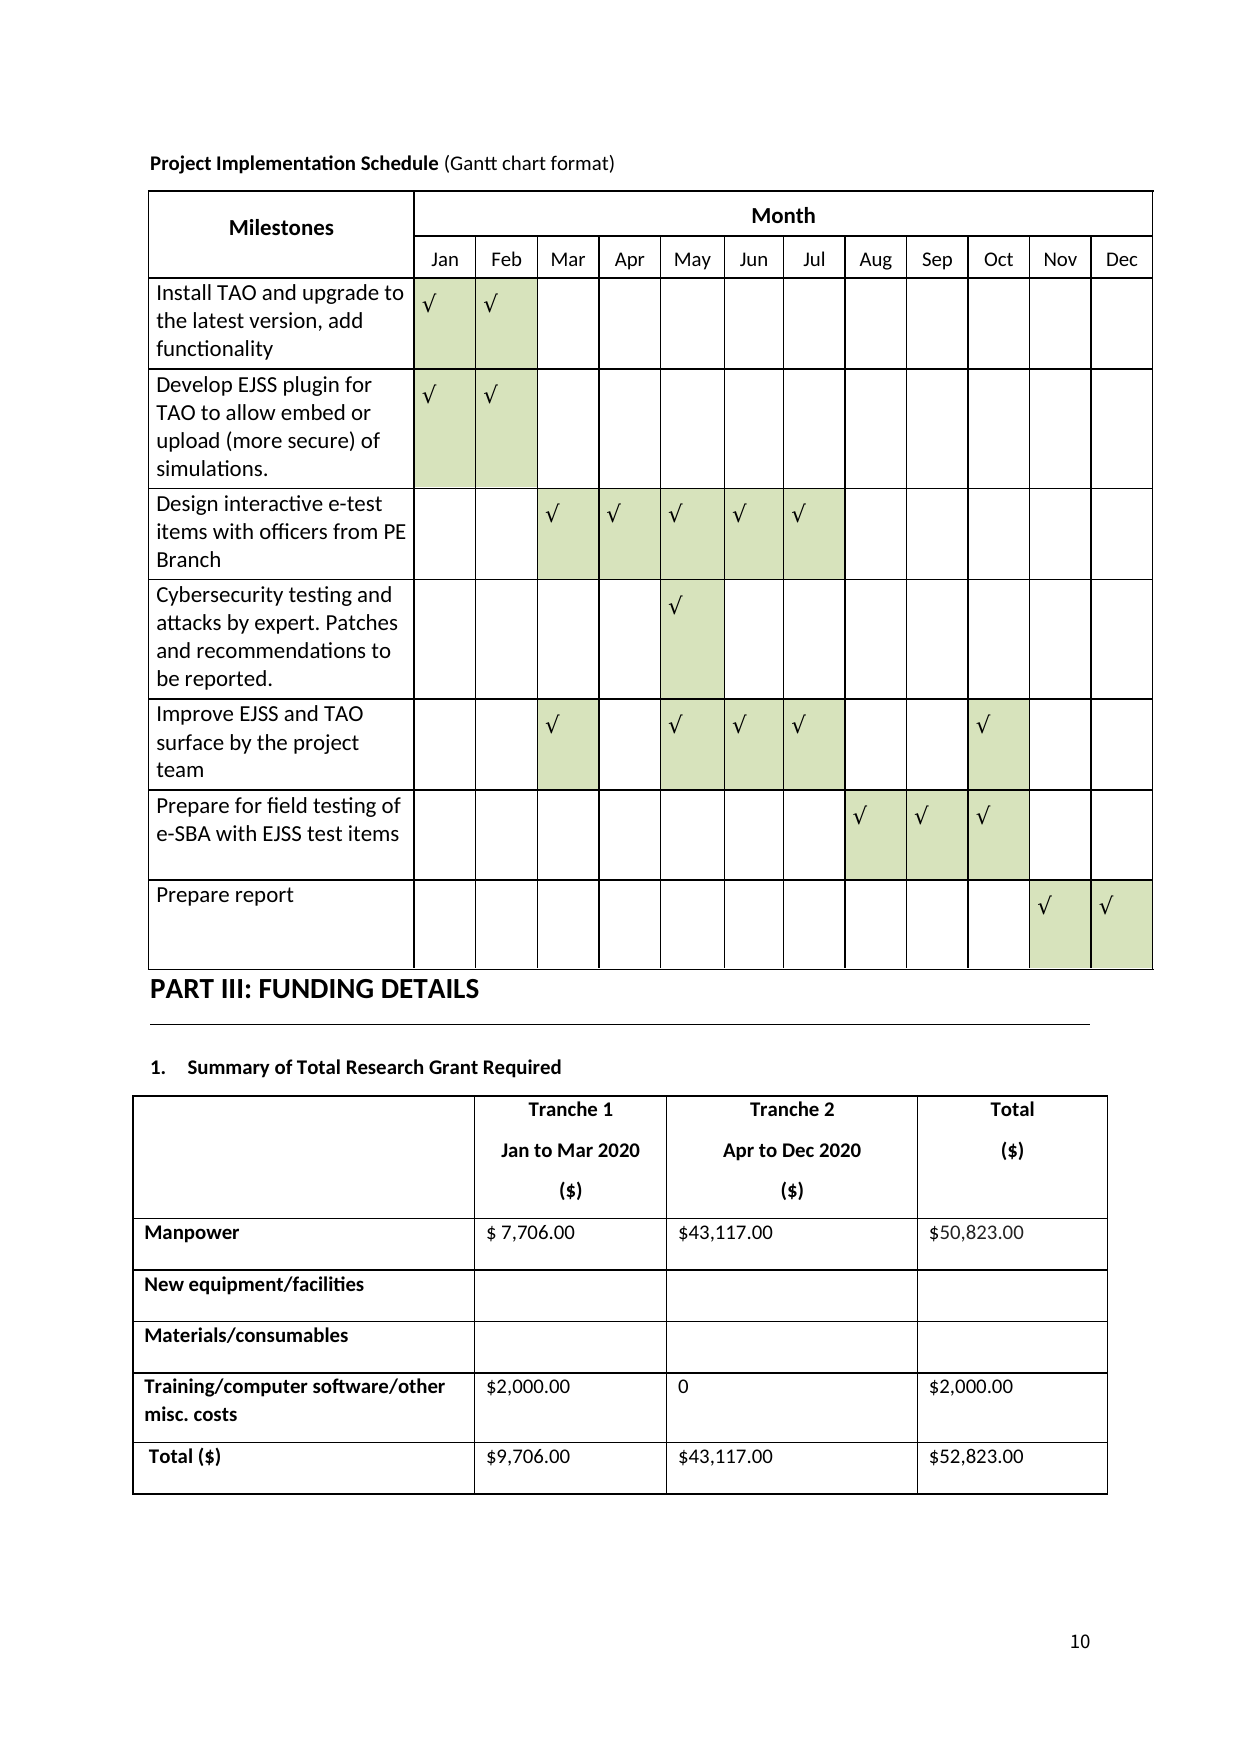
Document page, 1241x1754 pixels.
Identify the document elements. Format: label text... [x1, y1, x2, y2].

table_header Milestones [149, 192, 413, 277]
table_cell Materials/consumables [134, 1322, 474, 1372]
table_cell Jun [725, 237, 783, 277]
table_cell Nov [1030, 237, 1090, 277]
table_cell √ [538, 489, 598, 579]
table_cell [969, 881, 1029, 968]
table_cell [846, 489, 906, 579]
table_cell [725, 580, 783, 698]
table_cell [476, 580, 537, 698]
table_cell [969, 489, 1029, 579]
table_cell [784, 279, 844, 368]
table_cell [600, 370, 660, 487]
table_cell Jan [415, 237, 475, 277]
table_cell [918, 1322, 1107, 1372]
table_cell Improve EJSS and TAO surface by the project team [149, 700, 413, 789]
table_cell [907, 279, 967, 368]
table_cell [476, 881, 537, 968]
table_cell [667, 1322, 917, 1372]
table_cell [969, 279, 1029, 368]
table_header Total ($) [918, 1097, 1107, 1218]
table_cell Training/computer software/other misc. costs [134, 1374, 474, 1442]
table_cell [725, 370, 783, 487]
table_cell [846, 580, 906, 698]
table_header [134, 1097, 474, 1218]
table_cell [600, 580, 660, 698]
table_cell [475, 1271, 666, 1321]
table_cell [784, 370, 844, 487]
table_cell Sep [907, 237, 967, 277]
table_cell [907, 370, 967, 487]
table_cell [725, 881, 783, 968]
text Project Implementation Schedule (Gantt chart format) [150, 150, 1120, 175]
table_cell May [661, 237, 724, 277]
table_cell [1030, 700, 1090, 789]
table_cell [907, 700, 967, 789]
table_cell $52,823.00 [918, 1443, 1107, 1493]
table_cell [1092, 580, 1152, 698]
table_cell $50,823.00 [918, 1219, 1107, 1269]
table_cell √ [969, 791, 1029, 879]
table_cell √ [1092, 881, 1152, 968]
table_cell √ [661, 580, 724, 698]
table_cell √ [1030, 881, 1090, 968]
table_cell √ [415, 370, 475, 487]
table_cell Manpower [134, 1219, 474, 1269]
table_cell [415, 489, 475, 579]
table_cell $43,117.00 [667, 1219, 917, 1269]
table_cell √ [907, 791, 967, 879]
table_cell [846, 279, 906, 368]
table_cell Develop EJSS plugin for TAO to allow embed or upload (more secure) of simulations. [149, 370, 413, 487]
table_cell [600, 791, 660, 879]
table_cell [846, 700, 906, 789]
table_cell [1030, 489, 1090, 579]
table_cell New equipment/facilities [134, 1271, 474, 1321]
table_cell [907, 580, 967, 698]
table_cell [415, 580, 475, 698]
table_cell √ [846, 791, 906, 879]
table_cell [600, 279, 660, 368]
list Summary of Total Research Grant Required [150, 1054, 1120, 1080]
table_cell [1030, 279, 1090, 368]
table_cell [415, 881, 475, 968]
table_cell [1030, 580, 1090, 698]
table_cell Mar [538, 237, 598, 277]
table_cell Cybersecurity testing and attacks by expert. Patches and recommendations to be reported. [149, 580, 413, 698]
table_cell [725, 279, 783, 368]
table_cell [907, 489, 967, 579]
table_cell [1092, 370, 1152, 487]
table_cell Apr [600, 237, 660, 277]
table_cell Aug [846, 237, 906, 277]
table_cell $43,117.00 [667, 1443, 917, 1493]
table_cell [667, 1271, 917, 1321]
table_cell [476, 791, 537, 879]
table_cell [907, 881, 967, 968]
table_cell [969, 580, 1029, 698]
table_cell Design interactive e-test items with officers from PE Branch [149, 489, 413, 579]
table_cell $ 7,706.00 [475, 1219, 666, 1269]
table_cell [538, 279, 598, 368]
table_cell [784, 580, 844, 698]
table_cell Prepare report [149, 881, 413, 968]
table_cell [1092, 279, 1152, 368]
table_cell [1092, 700, 1152, 789]
table_cell √ [476, 279, 537, 368]
table_cell $9,706.00 [475, 1443, 666, 1493]
table_cell [538, 791, 598, 879]
table_cell [661, 881, 724, 968]
table_cell Oct [969, 237, 1029, 277]
table_header Tranche 2 Apr to Dec 2020 ($) [667, 1097, 917, 1218]
table_cell [600, 700, 660, 789]
table_cell [784, 881, 844, 968]
table_cell [918, 1271, 1107, 1321]
table_cell Install TAO and upgrade to the latest version, add functionality [149, 279, 413, 368]
table_cell [415, 791, 475, 879]
table_cell √ [725, 489, 783, 579]
table_cell [415, 700, 475, 789]
table_cell Dec [1092, 237, 1152, 277]
table_cell √ [600, 489, 660, 579]
table_cell [538, 580, 598, 698]
table_cell [846, 370, 906, 487]
table_cell Jul [784, 237, 844, 277]
table_cell [476, 700, 537, 789]
table_cell [661, 279, 724, 368]
table_cell Total ($) [134, 1443, 474, 1493]
table_cell √ [476, 370, 537, 487]
table_cell [1030, 791, 1090, 879]
table_cell 0 [667, 1374, 917, 1442]
table_cell [725, 791, 783, 879]
table_cell $2,000.00 [918, 1374, 1107, 1442]
table_cell [538, 881, 598, 968]
table_cell √ [969, 700, 1029, 789]
table_header Month [415, 192, 1152, 235]
text PART III: FUNDING DETAILS [150, 970, 1090, 1006]
table_cell [969, 370, 1029, 487]
table_cell [475, 1322, 666, 1372]
table_cell [1092, 791, 1152, 879]
table_cell √ [415, 279, 475, 368]
table_cell Prepare for field testing of e-SBA with EJSS test items [149, 791, 413, 879]
table_cell [1092, 489, 1152, 579]
table_cell √ [725, 700, 783, 789]
table_cell √ [784, 700, 844, 789]
table_cell [1030, 370, 1090, 487]
table_cell √ [538, 700, 598, 789]
table_cell $2,000.00 [475, 1374, 666, 1442]
table_cell √ [661, 489, 724, 579]
table_cell [784, 791, 844, 879]
table_cell √ [661, 700, 724, 789]
table_cell √ [784, 489, 844, 579]
table_cell [600, 881, 660, 968]
table_cell [661, 791, 724, 879]
table_cell [476, 489, 537, 579]
table_cell [846, 881, 906, 968]
table_header Tranche 1 Jan to Mar 2020 ($) [475, 1097, 666, 1218]
table_cell Feb [476, 237, 537, 277]
table_cell [538, 370, 598, 487]
table_cell [661, 370, 724, 487]
